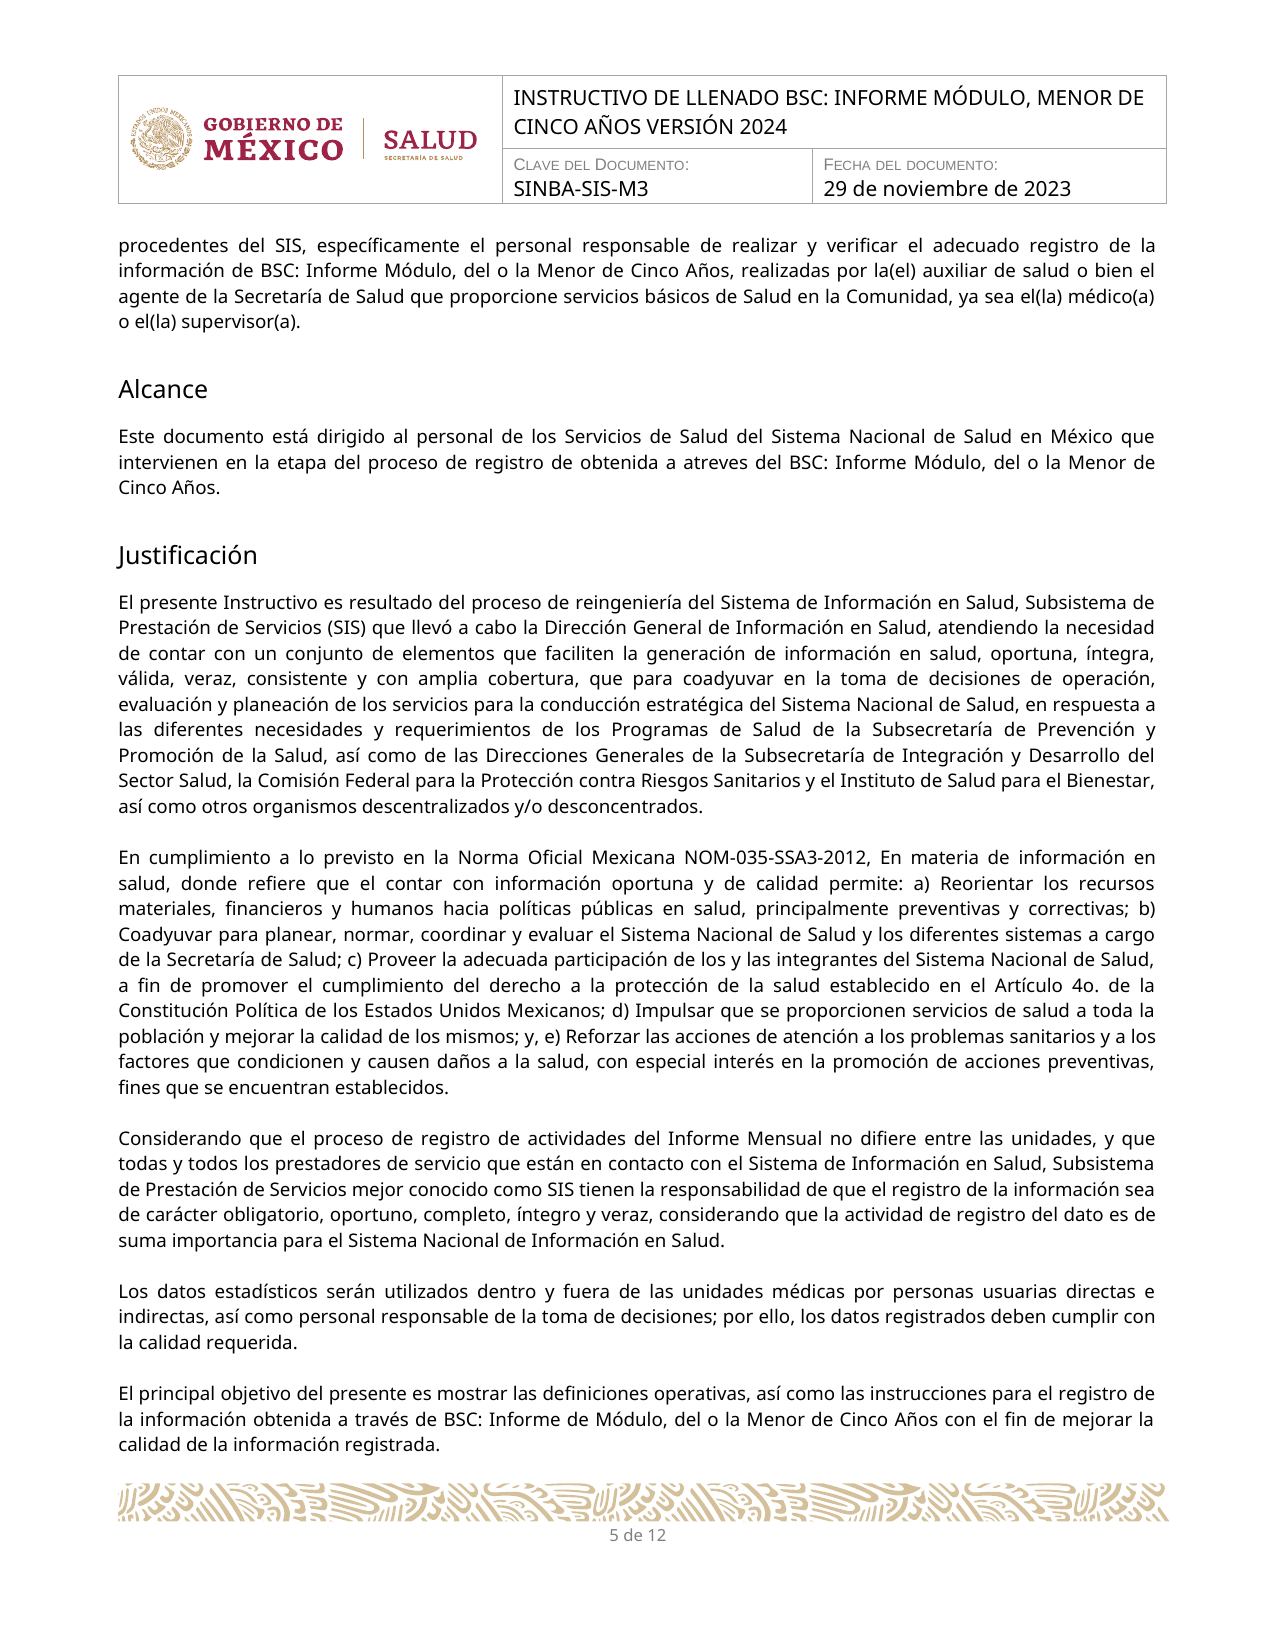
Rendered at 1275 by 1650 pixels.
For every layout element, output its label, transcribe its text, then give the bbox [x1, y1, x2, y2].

subtitle Alcance [118, 372, 1157, 406]
text Considerando que el proceso de registro de actividades del Informe Mensual no difiere entre las unidades, y que todas y todos los prestadores de servicio que están en contacto con el Sistema de Información en Salud, Subsistema de Prestación de Servicios mejor conocido como SIS tienen la responsabilidad de que el registro de la información sea de carácter obligatorio, oportuno, completo, íntegro y veraz, considerando que la actividad de registro del dato es de suma importancia para el Sistema Nacional de Información en Salud. [118, 1125, 1157, 1253]
text Los datos estadísticos serán utilizados dentro y fuera de las unidades médicas por personas usuarias directas e indirectas, así como personal responsable de la toma de decisiones; por ello, los datos registrados deben cumplir con la calidad requerida. [118, 1278, 1157, 1355]
text El presente Instructivo es resultado del proceso de reingeniería del Sistema de Información en Salud, Subsistema de Prestación de Servicios (SIS) que llevó a cabo la Dirección General de Información en Salud, atendiendo la necesidad de contar con un conjunto de elementos que faciliten la generación de información en salud, oportuna, íntegra, válida, veraz, consistente y con amplia cobertura, que para coadyuvar en la toma de decisiones de operación, evaluación y planeación de los servicios para la conducción estratégica del Sistema Nacional de Salud, en respuesta a las diferentes necesidades y requerimientos de los Programas de Salud de la Subsecretaría de Prevención y Promoción de la Salud, así como de las Direcciones Generales de la Subsecretaría de Integración y Desarrollo del Sector Salud, la Comisión Federal para la Protección contra Riesgos Sanitarios y el Instituto de Salud para el Bienestar, así como otros organismos descentralizados y/o desconcentrados. [118, 589, 1157, 819]
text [118, 232, 1157, 334]
text Este documento está dirigido al personal de los Servicios de Salud del Sistema Nacional de Salud en México que intervienen en la etapa del proceso de registro de obtenida a atreves del BSC: Informe Módulo, del o la Menor de Cinco Años. [118, 423, 1157, 500]
subtitle Justificación [118, 537, 1157, 572]
text El principal objetivo del presente es mostrar las definiciones operativas, así como las instrucciones para el registro de la información obtenida a través de BSC: Informe de Módulo, del o la Menor de Cinco Años con el fin de mejorar la calidad de la información registrada. [118, 1380, 1157, 1457]
text En cumplimiento a lo previsto en la Norma Oficial Mexicana NOM-035-SSA3-2012, En materia de información en salud, donde refiere que el contar con información oportuna y de calidad permite: a) Reorientar los recursos materiales, financieros y humanos hacia políticas públicas en salud, principalmente preventivas y correctivas; b) Coadyuvar para planear, normar, coordinar y evaluar el Sistema Nacional de Salud y los diferentes sistemas a cargo de la Secretaría de Salud; c) Proveer la adecuada participación de los y las integrantes del Sistema Nacional de Salud, a fin de promover el cumplimiento del derecho a la protección de la salud establecido en el Artículo 4o. de la Constitución Política de los Estados Unidos Mexicanos; d) Impulsar que se proporcionen servicios de salud a toda la población y mejorar la calidad de los mismos; y, e) Reforzar las acciones de atención a los problemas sanitarios y a los factores que condicionen y causen daños a la salud, con especial interés en la promoción de acciones preventivas, fines que se encuentran establecidos. [118, 844, 1157, 1099]
